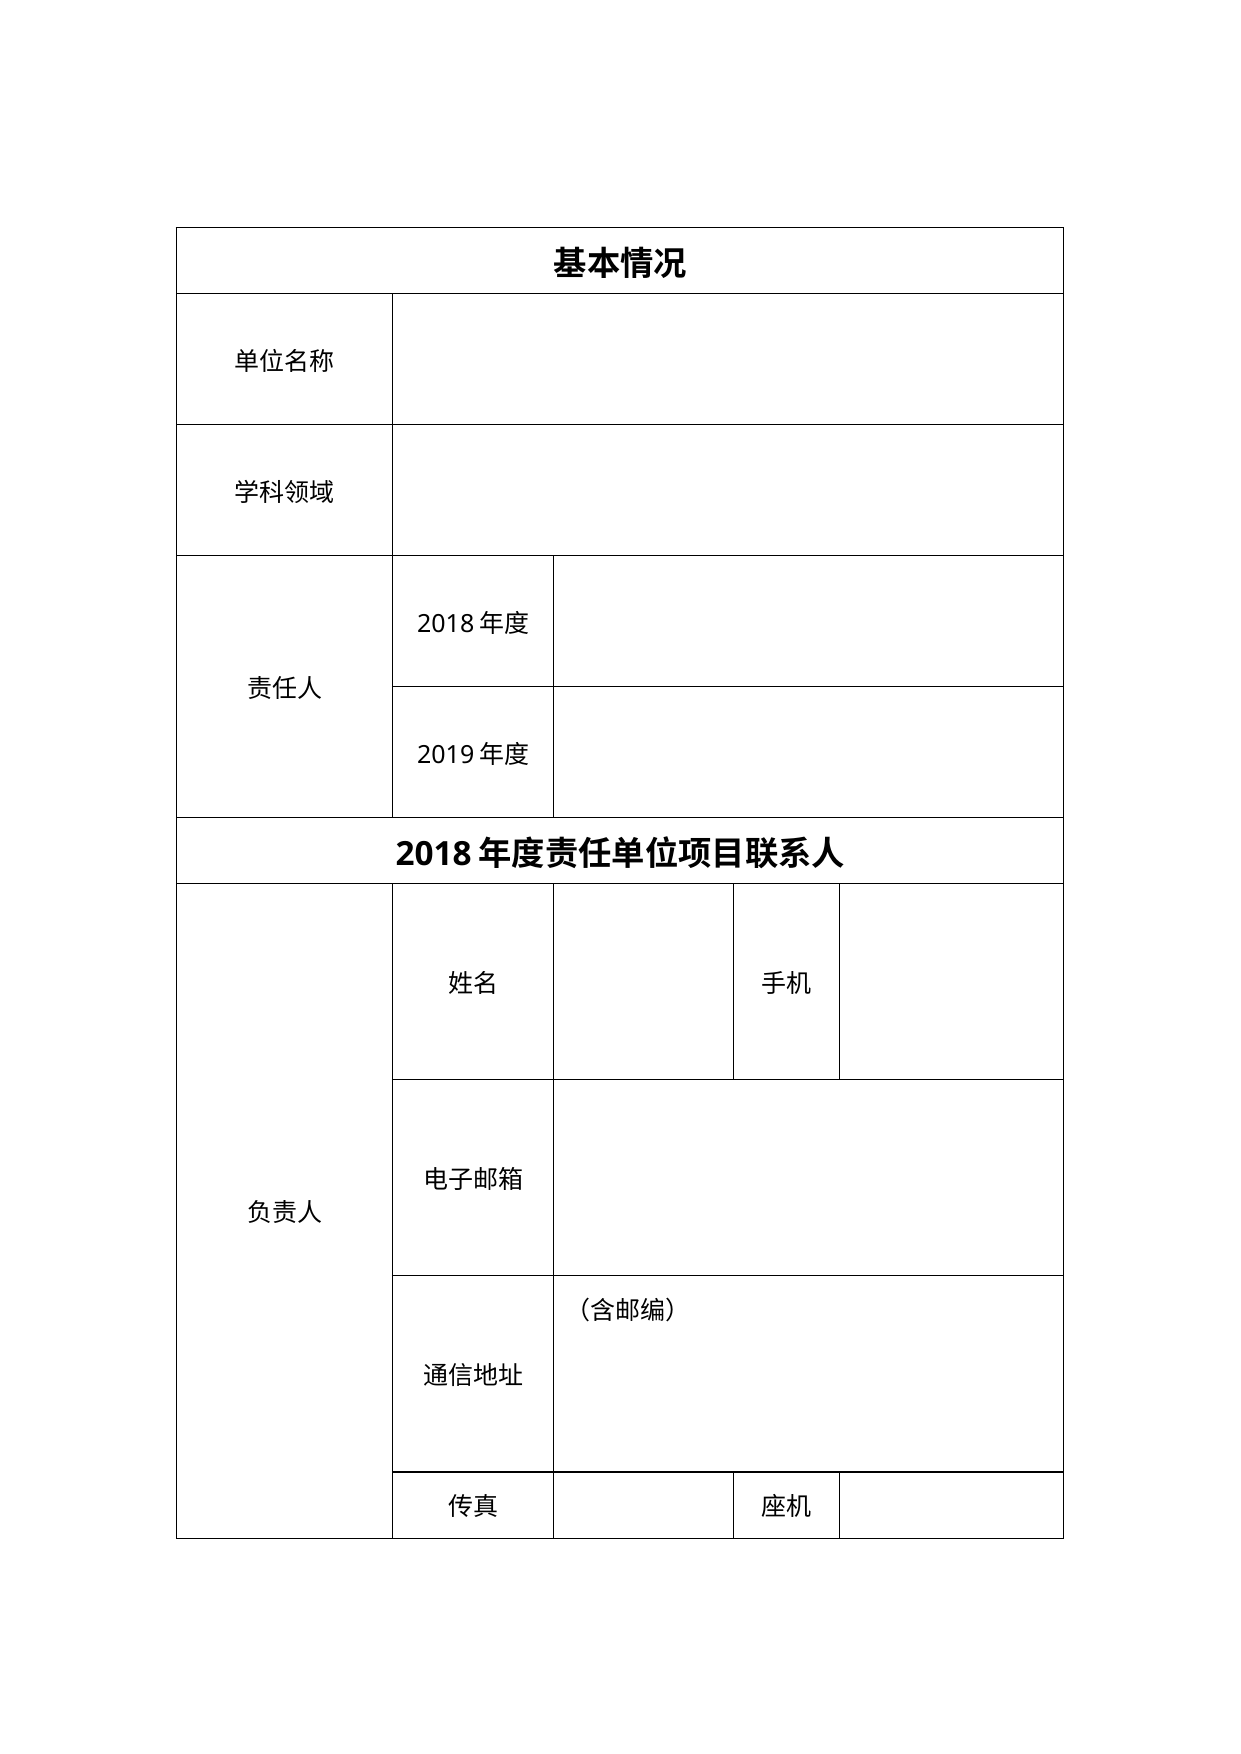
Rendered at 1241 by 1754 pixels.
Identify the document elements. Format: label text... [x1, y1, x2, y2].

table_cell [554, 884, 733, 1079]
table_cell 电子邮箱 [393, 1080, 553, 1275]
table_cell 手机 [734, 884, 839, 1079]
table_cell 负责人 [177, 884, 392, 1537]
table_cell 传真 [393, 1473, 553, 1537]
table_cell 2018年度责任单位项目联系人 [177, 818, 1063, 883]
table_cell [393, 425, 1063, 555]
table_cell 通信地址 [393, 1276, 553, 1471]
table_cell （含邮编） [554, 1276, 1063, 1471]
table_cell 2018年度 [393, 556, 553, 686]
table_cell [554, 1473, 733, 1537]
table_cell 学科领域 [177, 425, 392, 555]
table_cell 姓名 [393, 884, 553, 1079]
table_cell [840, 884, 1063, 1079]
table_cell 座机 [734, 1473, 839, 1537]
table_cell [554, 1080, 1063, 1275]
table_header 基本情况 [177, 228, 1063, 293]
table_cell [554, 556, 1063, 686]
table_cell 责任人 [177, 556, 392, 817]
table_cell [554, 687, 1063, 817]
table_cell 单位名称 [177, 294, 392, 424]
table_cell [840, 1473, 1063, 1537]
table_cell [393, 294, 1063, 424]
table_cell 2019年度 [393, 687, 553, 817]
